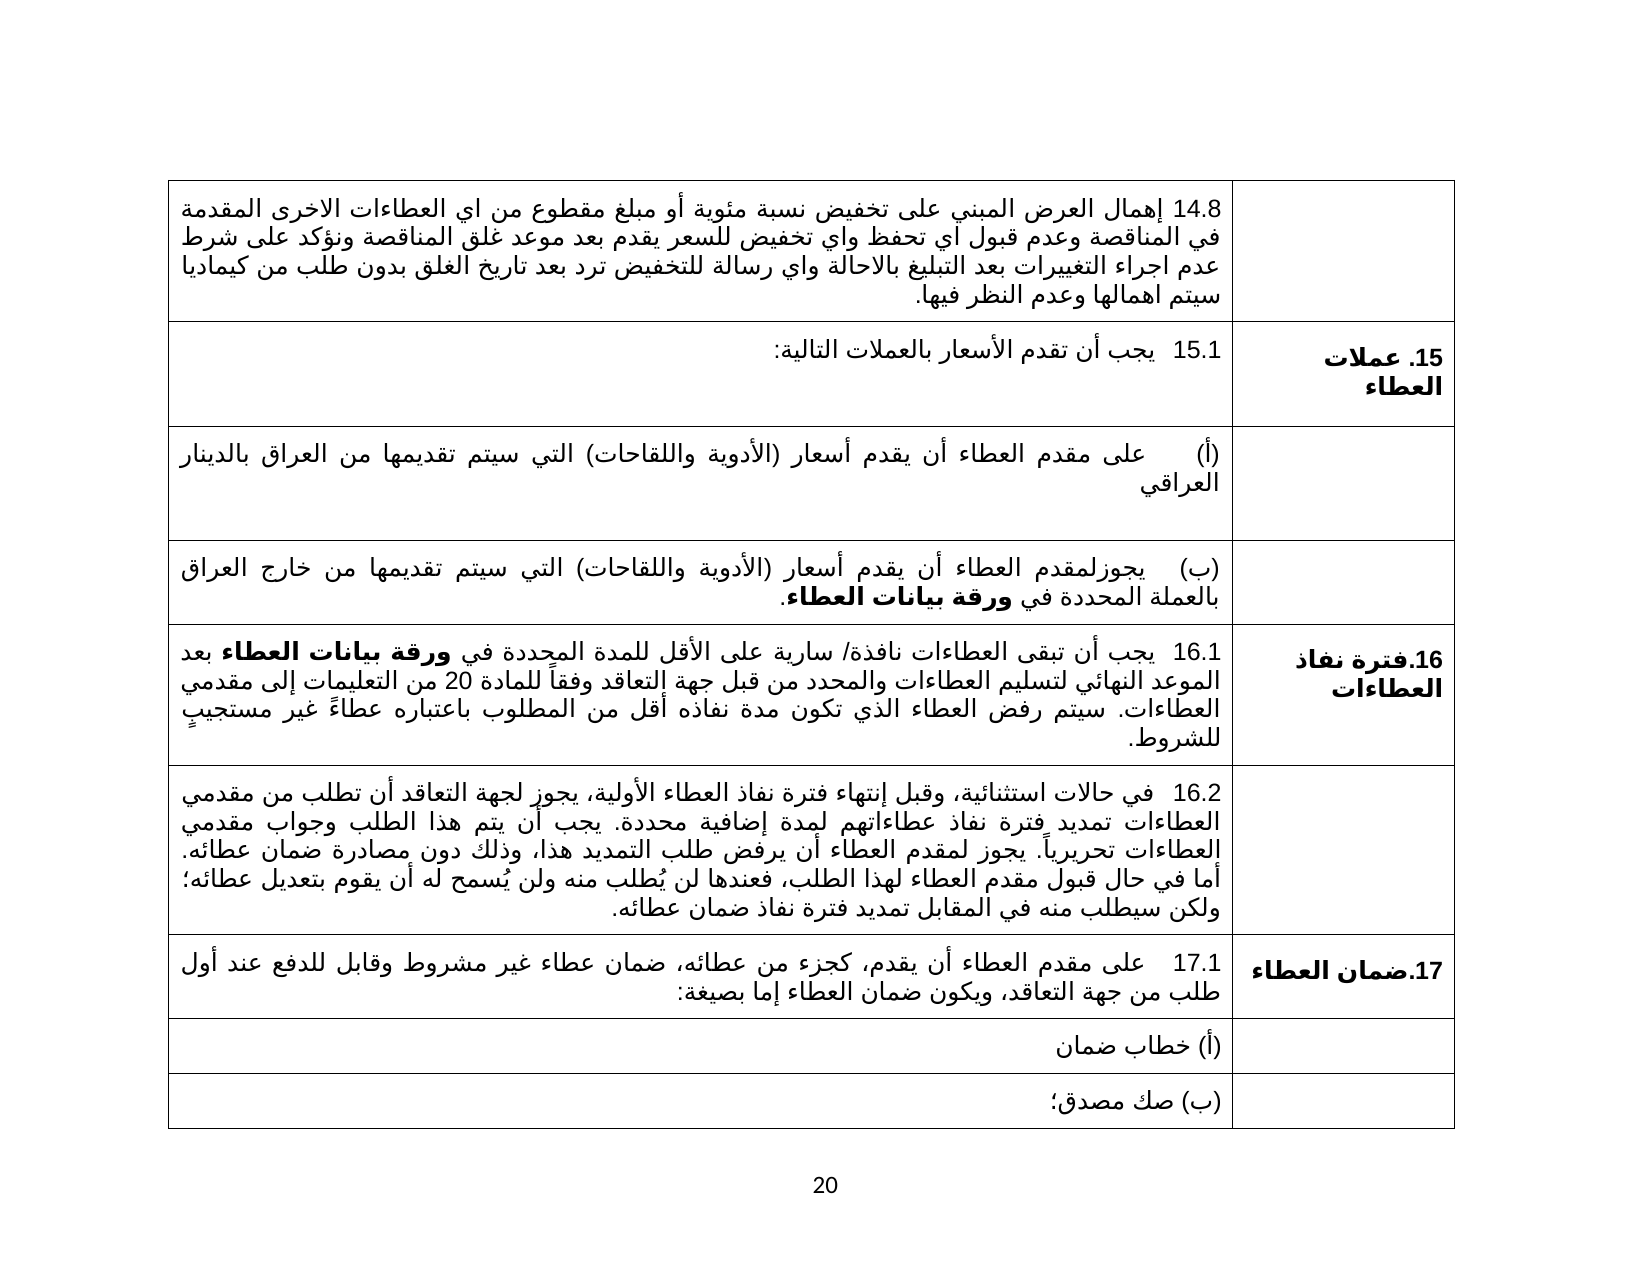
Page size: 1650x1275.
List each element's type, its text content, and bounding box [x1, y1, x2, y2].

table_cell [1233, 766, 1454, 934]
table_cell [1233, 1019, 1454, 1073]
table_cell [1233, 541, 1454, 623]
table_cell [1233, 1074, 1454, 1127]
table_cell (ب) يجوزلمقدم العطاء أن يقدم أسعار (الأدوية واللقاحات) التي سيتم تقديمها من خارج العراق بالعملة المحددة في ورقة بيانات العطاء. [169, 541, 1232, 623]
table_cell [1233, 181, 1454, 321]
table_cell (أ) خطاب ضمان [169, 1019, 1232, 1073]
table_cell (ب) صك مصدق؛ [169, 1074, 1232, 1127]
table_cell [1233, 427, 1454, 540]
table_cell 17.1 على مقدم العطاء أن يقدم، كجزء من عطائه، ضمان عطاء غير مشروط وقابل للدفع عند أول طلب من جهة التعاقد، ويكون ضمان العطاء إما بصيغة: [169, 935, 1232, 1018]
table_cell 16.فترة نفاذ العطاءات [1233, 625, 1454, 764]
table_cell 15. عملات العطاء [1233, 322, 1454, 426]
table_cell 16.2 في حالات استثنائية، وقبل إنتهاء فترة نفاذ العطاء الأولية، يجوز لجهة التعاقد أن تطلب من مقدمي العطاءات تمديد فترة نفاذ عطاءاتهم لمدة إضافية محددة. يجب أن يتم هذا الطلب وجواب مقدمي العطاءات تحريرياً. يجوز لمقدم العطاء أن يرفض طلب التمديد هذا، وذلك دون مصادرة ضمان عطائه. أما في حال قبول مقدم العطاء لهذا الطلب، فعندها لن يُطلب منه ولن يُسمح له أن يقوم بتعديل عطائه؛ ولكن سيطلب منه في المقابل تمديد فترة نفاذ ضمان عطائه. [169, 766, 1232, 934]
table_cell (أ) على مقدم العطاء أن يقدم أسعار (الأدوية واللقاحات) التي سيتم تقديمها من العراق بالدينار العراقي [169, 427, 1232, 540]
table_cell 15.1 يجب أن تقدم الأسعار بالعملات التالية: [169, 322, 1232, 426]
table_cell 16.1 يجب أن تبقى العطاءات نافذة/ سارية على الأقل للمدة المحددة في ورقة بيانات العطاء بعد الموعد النهائي لتسليم العطاءات والمحدد من قبل جهة التعاقد وفقاً للمادة 20 من التعليمات إلى مقدمي العطاءات. سيتم رفض العطاء الذي تكون مدة نفاذه أقل من المطلوب باعتباره عطاءً غير مستجيبٍ للشروط. [169, 625, 1232, 764]
table_cell 14.8 إهمال العرض المبني على تخفيض نسبة مئوية أو مبلغ مقطوع من اي العطاءات الاخرى المقدمة في المناقصة وعدم قبول اي تحفظ واي تخفيض للسعر يقدم بعد موعد غلق المناقصة ونؤكد على شرط عدم اجراء التغييرات بعد التبليغ بالاحالة واي رسالة للتخفيض ترد بعد تاريخ الغلق بدون طلب من كيماديا سيتم اهمالها وعدم النظر فيها. [169, 181, 1232, 321]
table_cell 17.ضمان العطاء [1233, 935, 1454, 1018]
